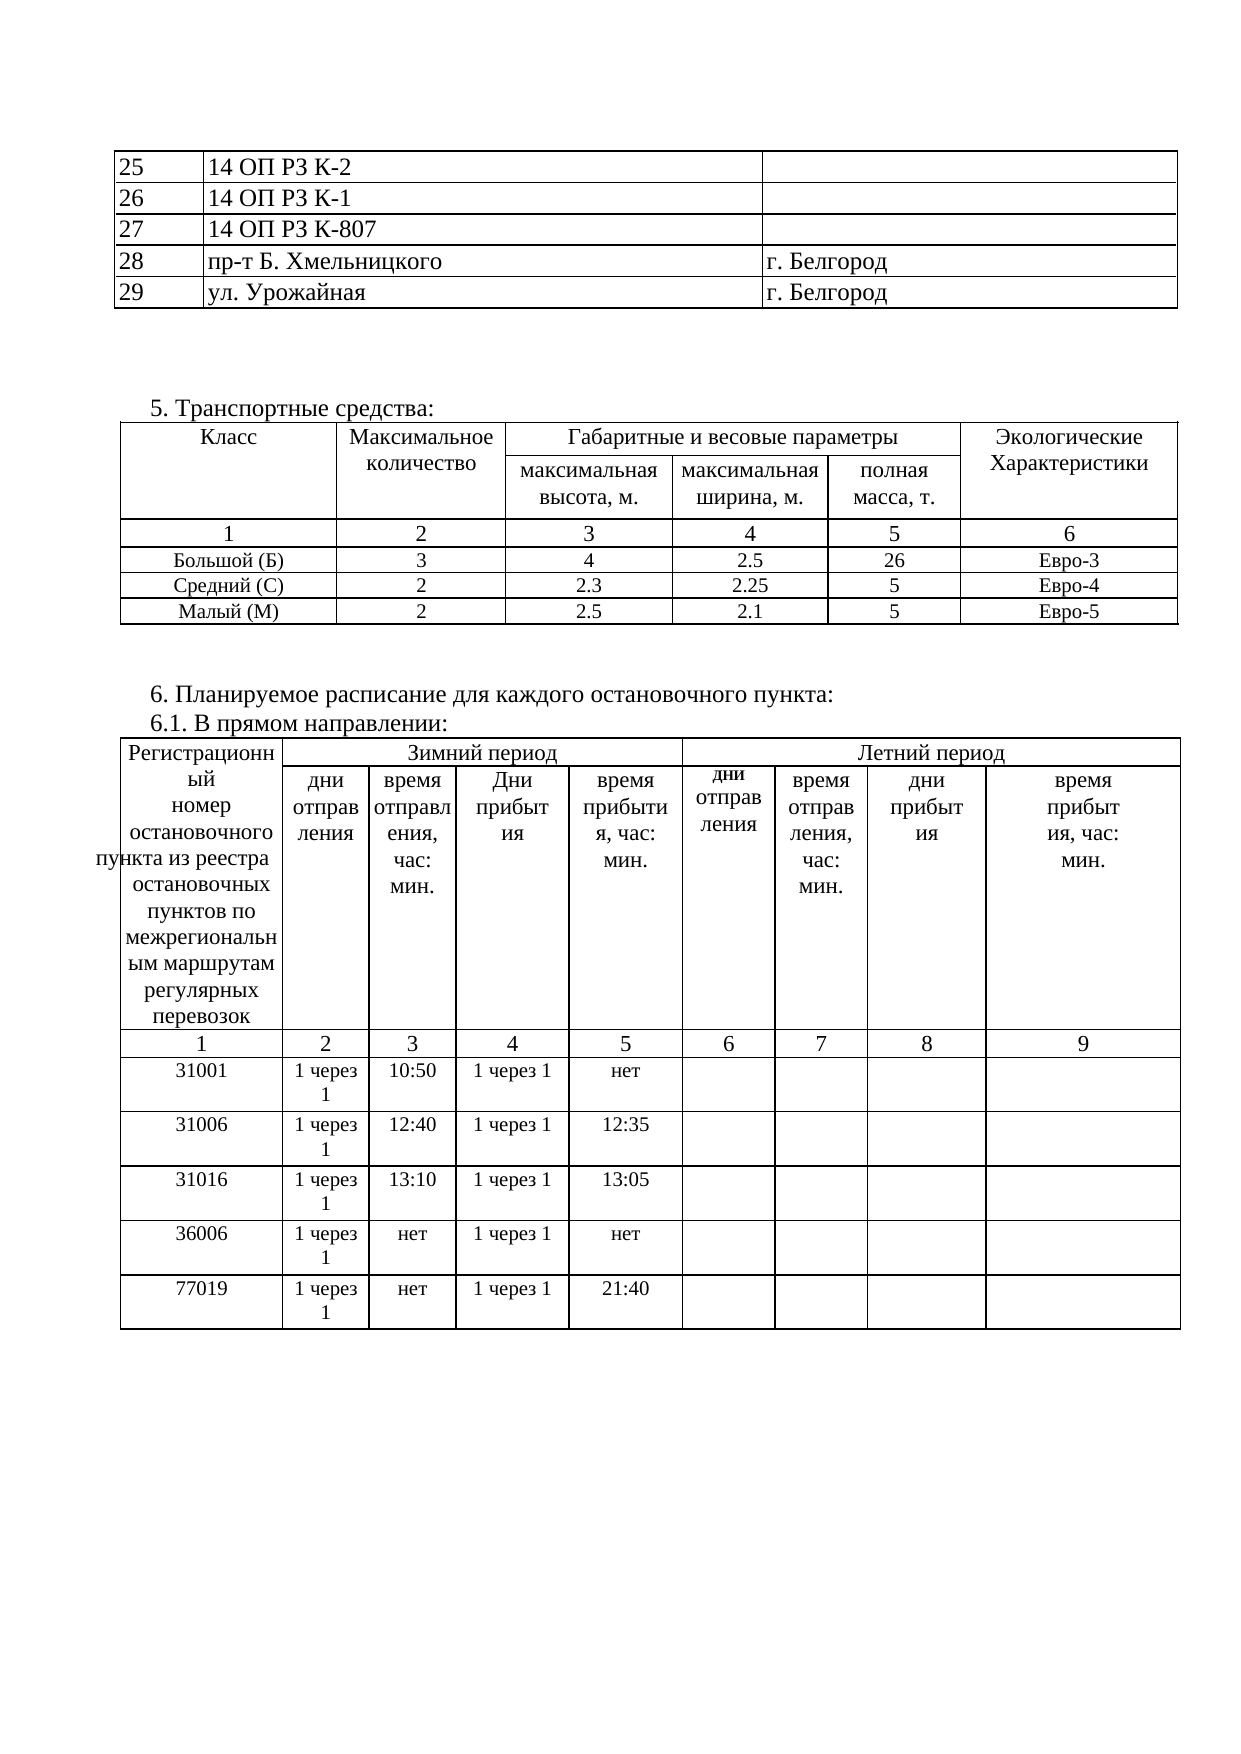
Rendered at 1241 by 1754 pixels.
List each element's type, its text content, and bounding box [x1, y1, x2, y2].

table_cell [763, 213, 1177, 244]
table_cell [987, 1167, 1180, 1219]
table_header Класс [121, 423, 336, 518]
table_cell 31016 [121, 1167, 282, 1219]
table_cell 2.3 [506, 573, 672, 597]
table_cell 21:40 [570, 1276, 682, 1328]
table_cell максимальная ширина, м. [673, 456, 827, 518]
table_cell [868, 1221, 985, 1274]
text 6. Планируемое расписание для каждого остановочного пункта: [150, 679, 1090, 708]
table_cell нет [570, 1058, 682, 1111]
table_cell Дни прибыт ия [457, 767, 568, 1028]
table_cell 5 [829, 599, 960, 623]
table_cell 1 через 1 [457, 1167, 568, 1219]
table_cell максимальная высота, м. [506, 456, 672, 518]
table_cell Большой (Б) [121, 548, 336, 572]
table_cell [776, 1276, 867, 1328]
table_cell дни отправ ления [283, 767, 368, 1028]
text 6.1. В прямом направлении: [150, 708, 1090, 737]
table_cell 5 [829, 573, 960, 597]
table_cell [868, 1058, 985, 1111]
table_cell 3 [337, 548, 505, 572]
table_cell 4 [506, 548, 672, 572]
table_cell 1 через 1 [283, 1276, 368, 1328]
table_cell 1 через 1 [457, 1276, 568, 1328]
table_cell 27 [115, 214, 203, 244]
table_cell Средний (С) [121, 573, 336, 597]
table_cell 77019 [121, 1276, 282, 1328]
table_cell 29 [115, 277, 203, 307]
table_cell 5 [570, 1030, 682, 1056]
table_cell нет [370, 1221, 455, 1274]
table_cell 6 [961, 520, 1177, 546]
table_cell [776, 1112, 867, 1165]
table_cell ул. Урожайная [204, 277, 762, 307]
table_cell [987, 1058, 1180, 1111]
table_cell нет [570, 1221, 682, 1274]
table_cell 2 [337, 573, 505, 597]
table_cell время отправ ления, час: мин. [776, 767, 867, 1028]
table_cell 2.5 [673, 548, 827, 572]
table_cell 25 [115, 152, 203, 181]
table_cell [763, 152, 1177, 181]
table_cell полная масса, т. [829, 456, 960, 518]
text 5. Транспортные средства: [150, 393, 1090, 421]
table_cell [776, 1221, 867, 1274]
table_cell 4 [457, 1030, 568, 1056]
table_cell [868, 1276, 985, 1328]
table_cell время прибыти я, час: мин. [570, 767, 682, 1028]
table_header Габаритные и весовые параметры [506, 423, 960, 455]
table_cell 7 [776, 1030, 867, 1056]
table_cell 2 [283, 1030, 368, 1056]
table_header Экологические Характеристики [961, 423, 1177, 518]
table_cell 12:35 [570, 1112, 682, 1165]
table_cell 1 через 1 [457, 1058, 568, 1111]
table_cell 2.1 [673, 599, 827, 623]
table_cell 14 ОП РЗ К-2 [204, 152, 762, 181]
table_cell 2.25 [673, 573, 827, 597]
table_cell [987, 1112, 1180, 1165]
table_cell Евро-3 [961, 548, 1177, 572]
table_cell 5 [829, 520, 960, 546]
table_cell 36006 [121, 1221, 282, 1274]
table_cell 26 [115, 183, 203, 213]
table_cell [868, 1167, 985, 1219]
table_cell 1 через 1 [283, 1221, 368, 1274]
table_cell 10:50 [370, 1058, 455, 1111]
table_cell [683, 1276, 774, 1328]
table_header Регистрационный номер остановочного пункта из реестра остановочных пунктов по межрегиональным маршрутам регулярных перевозок [121, 739, 282, 1028]
table_cell 31006 [121, 1112, 282, 1165]
table_cell [987, 1221, 1180, 1274]
table_cell [776, 1058, 867, 1111]
table_cell 1 через 1 [457, 1112, 568, 1165]
table_cell время прибыт ия, час: мин. [987, 767, 1180, 1028]
table_cell 1 через 1 [283, 1112, 368, 1165]
table_cell 8 [868, 1030, 985, 1056]
table_cell Малый (М) [121, 599, 336, 623]
table_cell [763, 181, 1177, 213]
table_cell [868, 1112, 985, 1165]
table_cell [683, 1167, 774, 1219]
table_cell 1 через 1 [283, 1058, 368, 1111]
table_cell 13:10 [370, 1167, 455, 1219]
table_cell [987, 1276, 1180, 1328]
table_cell Евро-5 [961, 599, 1177, 623]
table_cell 26 [829, 548, 960, 572]
table_cell пр-т Б. Хмельницкого [204, 246, 762, 276]
table_cell [683, 1221, 774, 1274]
table_cell г. Белгород [763, 276, 1177, 307]
table_cell 3 [506, 520, 672, 546]
table_header Летний период [683, 739, 1180, 765]
table_cell 1 [121, 1030, 282, 1056]
table_cell 12:40 [370, 1112, 455, 1165]
table_cell 1 через 1 [283, 1167, 368, 1219]
table_cell 6 [683, 1030, 774, 1056]
table_cell 2 [337, 599, 505, 623]
table_cell 9 [987, 1030, 1180, 1056]
table_cell 14 ОП РЗ К-1 [204, 183, 762, 213]
table_cell 28 [115, 245, 203, 276]
table_cell 2 [337, 520, 505, 546]
table_cell [683, 1112, 774, 1165]
table_cell Евро-4 [961, 573, 1177, 597]
table_cell 3 [370, 1030, 455, 1056]
table_cell ДНИ отправ ления [683, 767, 774, 1028]
table_cell 1 [121, 520, 336, 546]
table_cell нет [370, 1276, 455, 1328]
table_cell 14 ОП РЗ К-807 [204, 215, 762, 244]
table_cell 13:05 [570, 1167, 682, 1219]
table_cell [683, 1058, 774, 1111]
table_cell 31001 [121, 1058, 282, 1111]
table_cell г. Белгород [763, 244, 1177, 276]
table_header Зимний период [283, 739, 682, 765]
table_cell 1 через 1 [457, 1221, 568, 1274]
table_cell [776, 1167, 867, 1219]
table_cell дни прибыт ия [868, 767, 985, 1028]
table_cell 2.5 [506, 599, 672, 623]
table_cell время отправл ения, час: мин. [370, 767, 455, 1028]
table_cell 4 [673, 520, 827, 546]
table_header Максимальное количество [337, 423, 505, 518]
